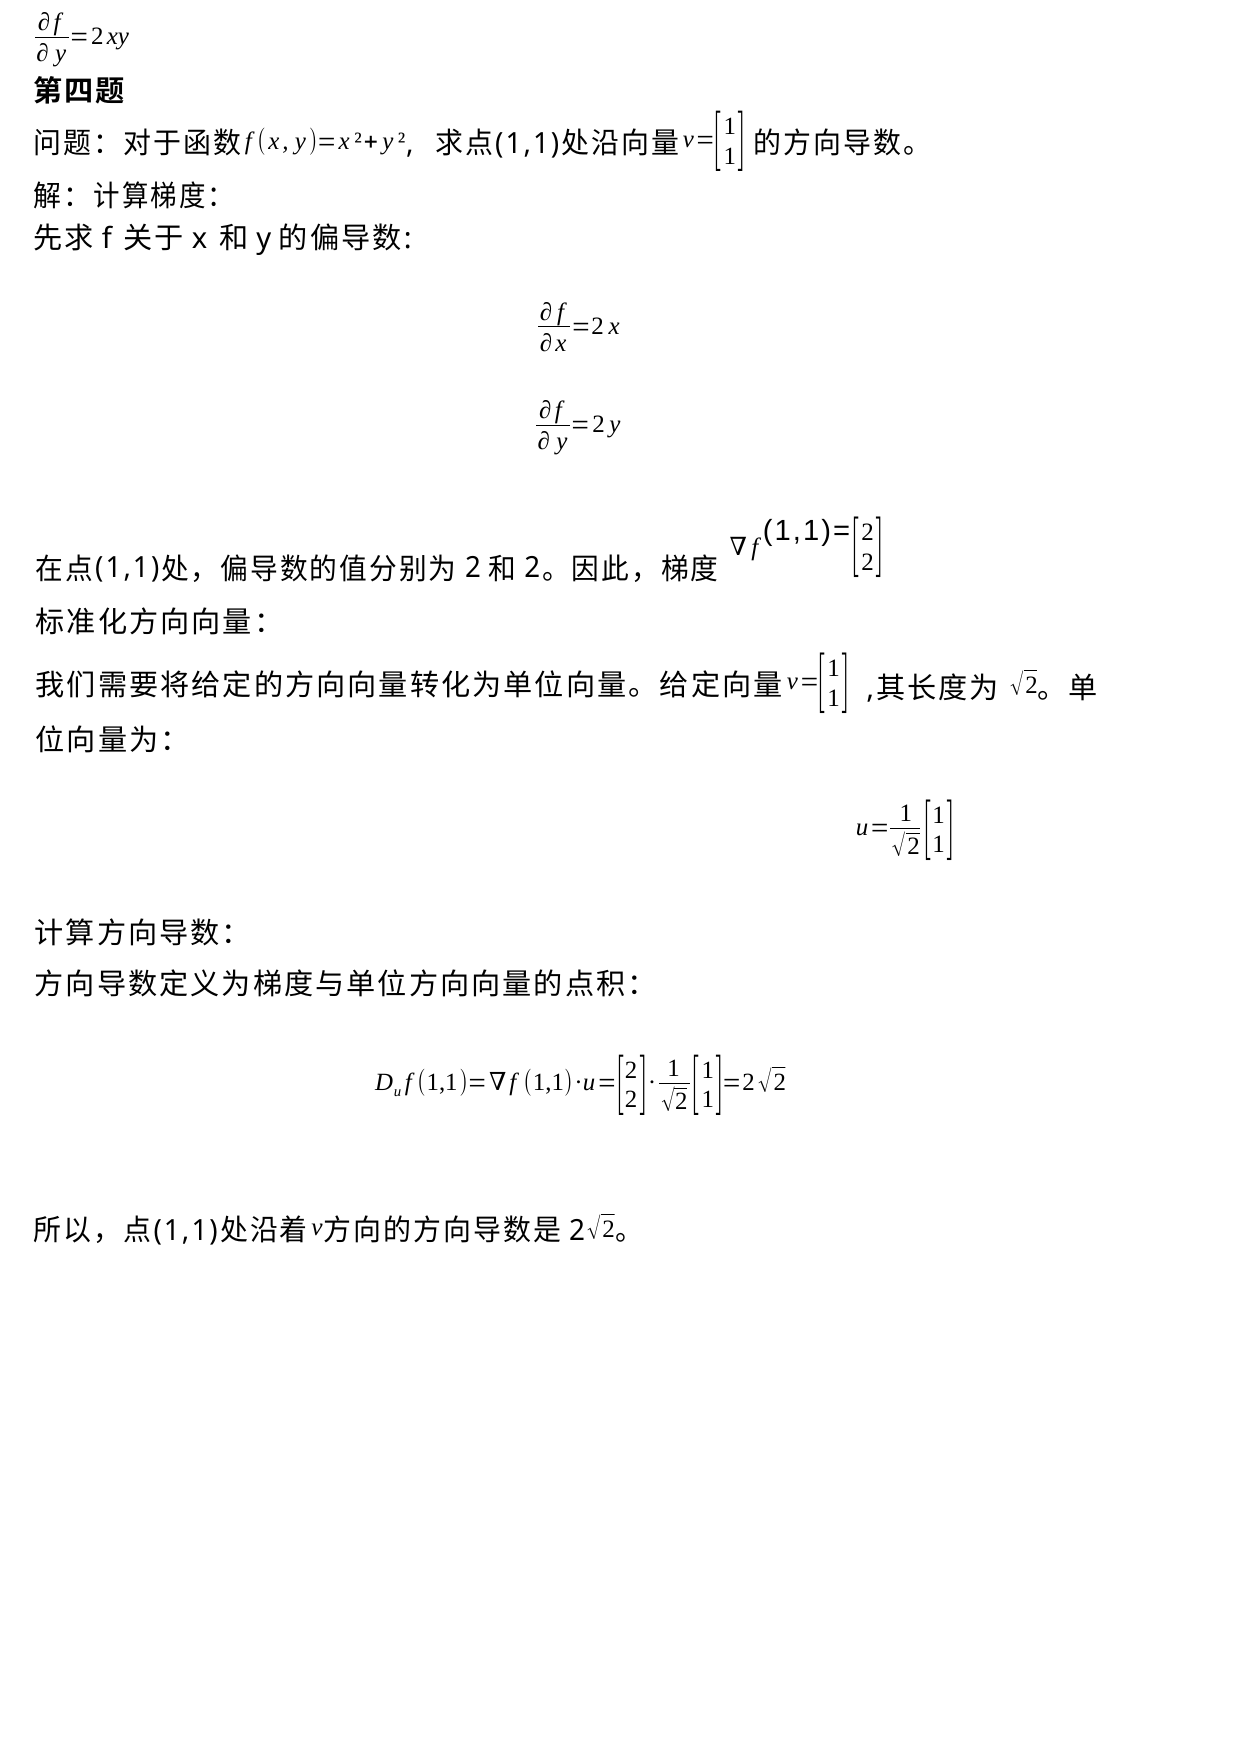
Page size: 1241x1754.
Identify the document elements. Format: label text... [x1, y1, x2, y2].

text 先求f 关于x 和y的偏导数: [33, 215, 1123, 257]
text 标准化方向向量： [35, 598, 1123, 641]
text 在点(1,1)处，偏导数的值分别为2和2。因此，梯度 (1,1)= [35, 506, 1123, 588]
text 计算方向导数： [34, 909, 1123, 952]
text 我们需要将给定的方向向量转化为单位向量。给定向量 ,其长度为 。单位向量为： [35, 652, 1123, 759]
text 方向导数定义为梯度与单位方向向量的点积： [34, 960, 1123, 1003]
text 第四题 [33, 67, 1123, 110]
text 所以，点(1,1)处沿着方向的方向导数是2。 [33, 1207, 1123, 1249]
text 解：计算梯度： [33, 173, 1123, 215]
text 问题：对于函数, 求点(1,1)处沿向量 的方向导数。 [33, 110, 1123, 173]
